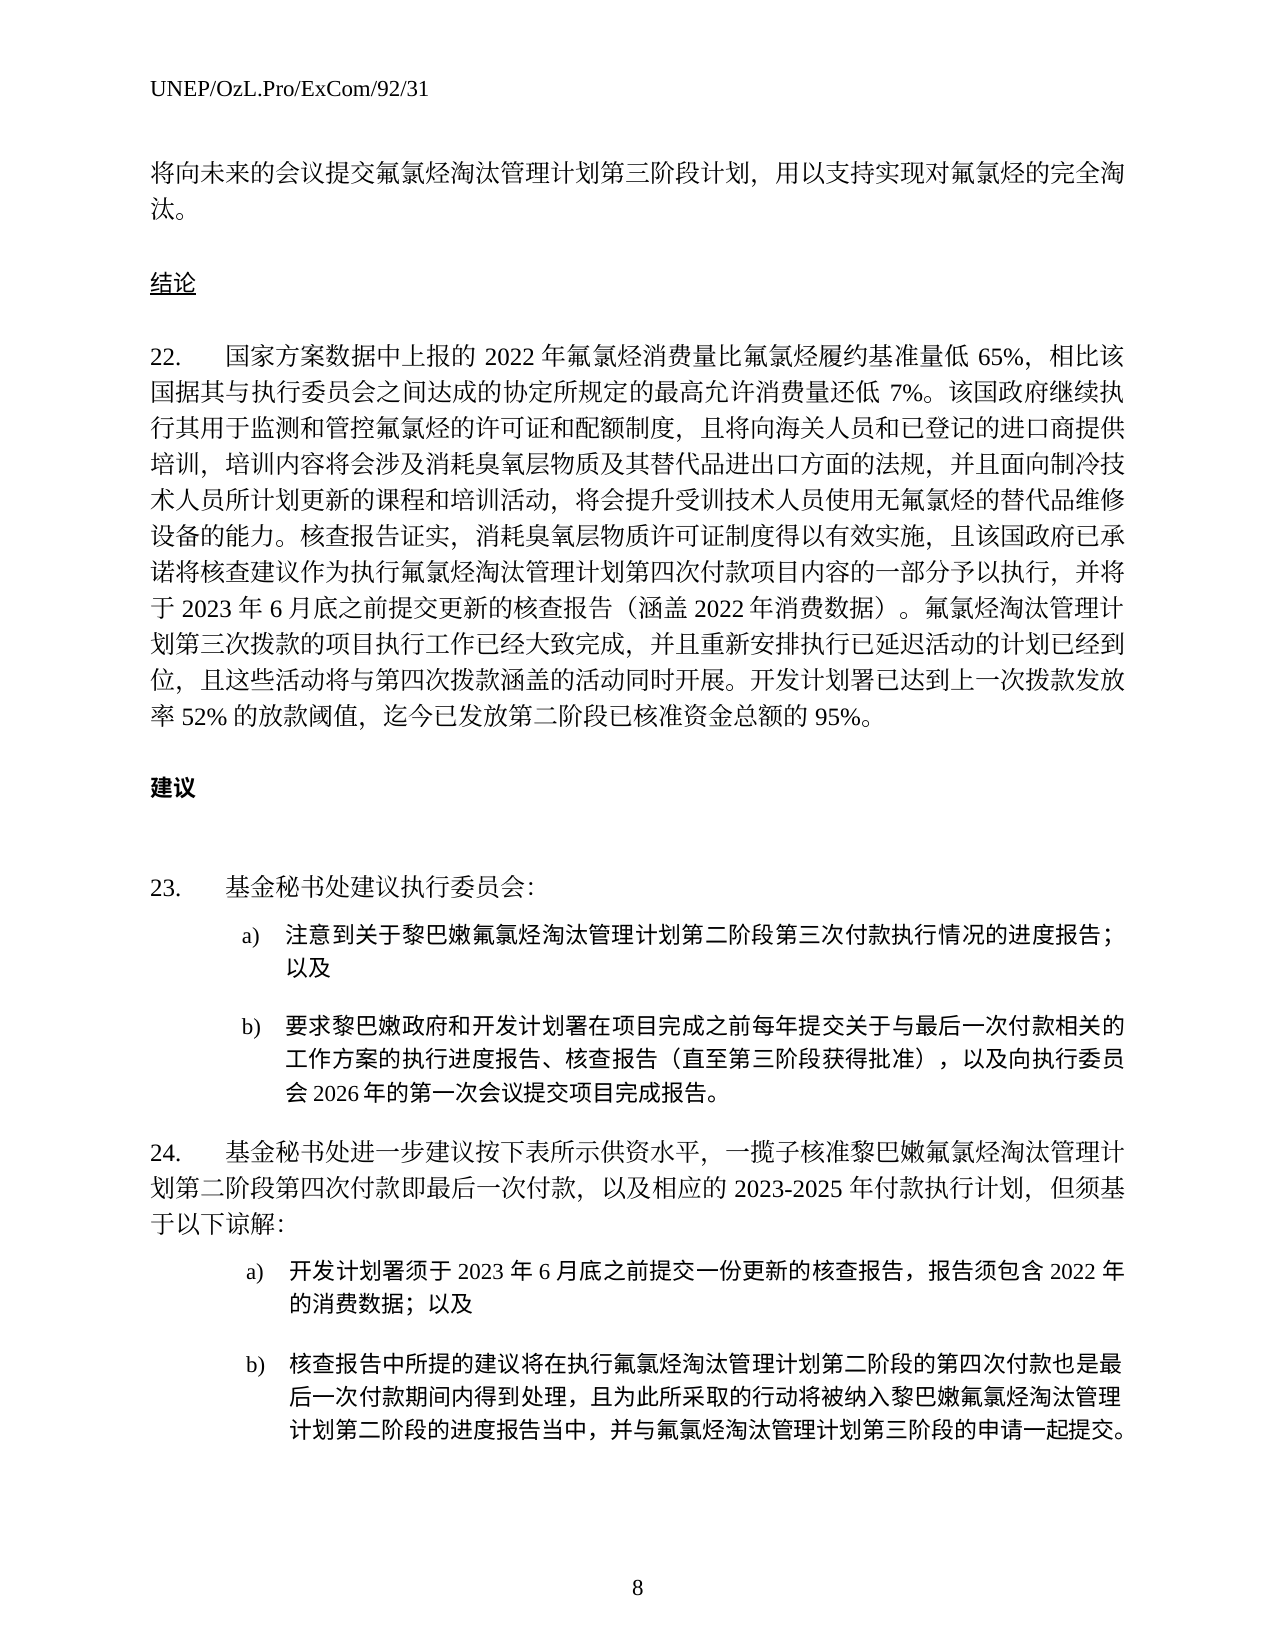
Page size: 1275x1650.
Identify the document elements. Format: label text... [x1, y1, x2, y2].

subtitle 基金秘书处建议执行委员会： [150, 868, 1125, 904]
subtitle 注意到关于黎巴嫩氟氯烃淘汰管理计划第二阶段第三次付款执行情况的进度报告；以及 [242, 917, 1125, 983]
subtitle 国家方案数据中上报的 2022 年氟氯烃消费量比氟氯烃履约基准量低 65%，相比该国据其与执行委员会之间达成的协定所规定的最高允许消费量还低 7%。该国政府继续执行其用于监测和管控氟氯烃的许可证和配额制度，且将向海关人员和已登记的进口商提供培训，培训内容将会涉及消耗臭氧层物质及其替代品进出口方面的法规，并且面向制冷技术人员所计划更新的课程和培训活动，将会提升受训技术人员使用无氟氯烃的替代品维修设备的能力。核查报告证实，消耗臭氧层物质许可证制度得以有效实施，且该国政府已承诺将核查建议作为执行氟氯烃淘汰管理计划第四次付款项目内容的一部分予以执行，并将于 2023 年 6 月底之前提交更新的核查报告（涵盖2022年消费数据）。氟氯烃淘汰管理计划第三次拨款的项目执行工作已经大致完成，并且重新安排执行已延迟活动的计划已经到位，且这些活动将与第四次拨款涵盖的活动同时开展。开发计划署已达到上一次拨款发放率 52% 的放款阈值，迄今已发放第二阶段已核准资金总额的 95%。 [150, 337, 1125, 732]
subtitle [150, 154, 1125, 226]
list 核查报告中所提的建议将在执行氟氯烃淘汰管理计划第二阶段的第四次付款也是最后一次付款期间内得到处理，且为此所采取的行动将被纳入黎巴嫩氟氯烃淘汰管理计划第二阶段的进度报告当中，并与氟氯烃淘汰管理计划第三阶段的申请一起提交。 [246, 1346, 1125, 1446]
subtitle 要求黎巴嫩政府和开发计划署在项目完成之前每年提交关于与最后一次付款相关的工作方案的执行进度报告、核查报告（直至第三阶段获得批准），以及向执行委员会2026年的第一次会议提交项目完成报告。 [242, 1008, 1125, 1108]
text 建议 [150, 770, 1125, 803]
text 结论 [150, 265, 1125, 298]
list 开发计划署须于 2023 年 6 月底之前提交一份更新的核查报告，报告须包含 2022 年的消费数据；以及 [246, 1253, 1125, 1319]
subtitle 基金秘书处进一步建议按下表所示供资水平，一揽子核准黎巴嫩氟氯烃淘汰管理计划第二阶段第四次付款即最后一次付款，以及相应的 2023-2025 年付款执行计划，但须基于以下谅解： [150, 1133, 1125, 1241]
